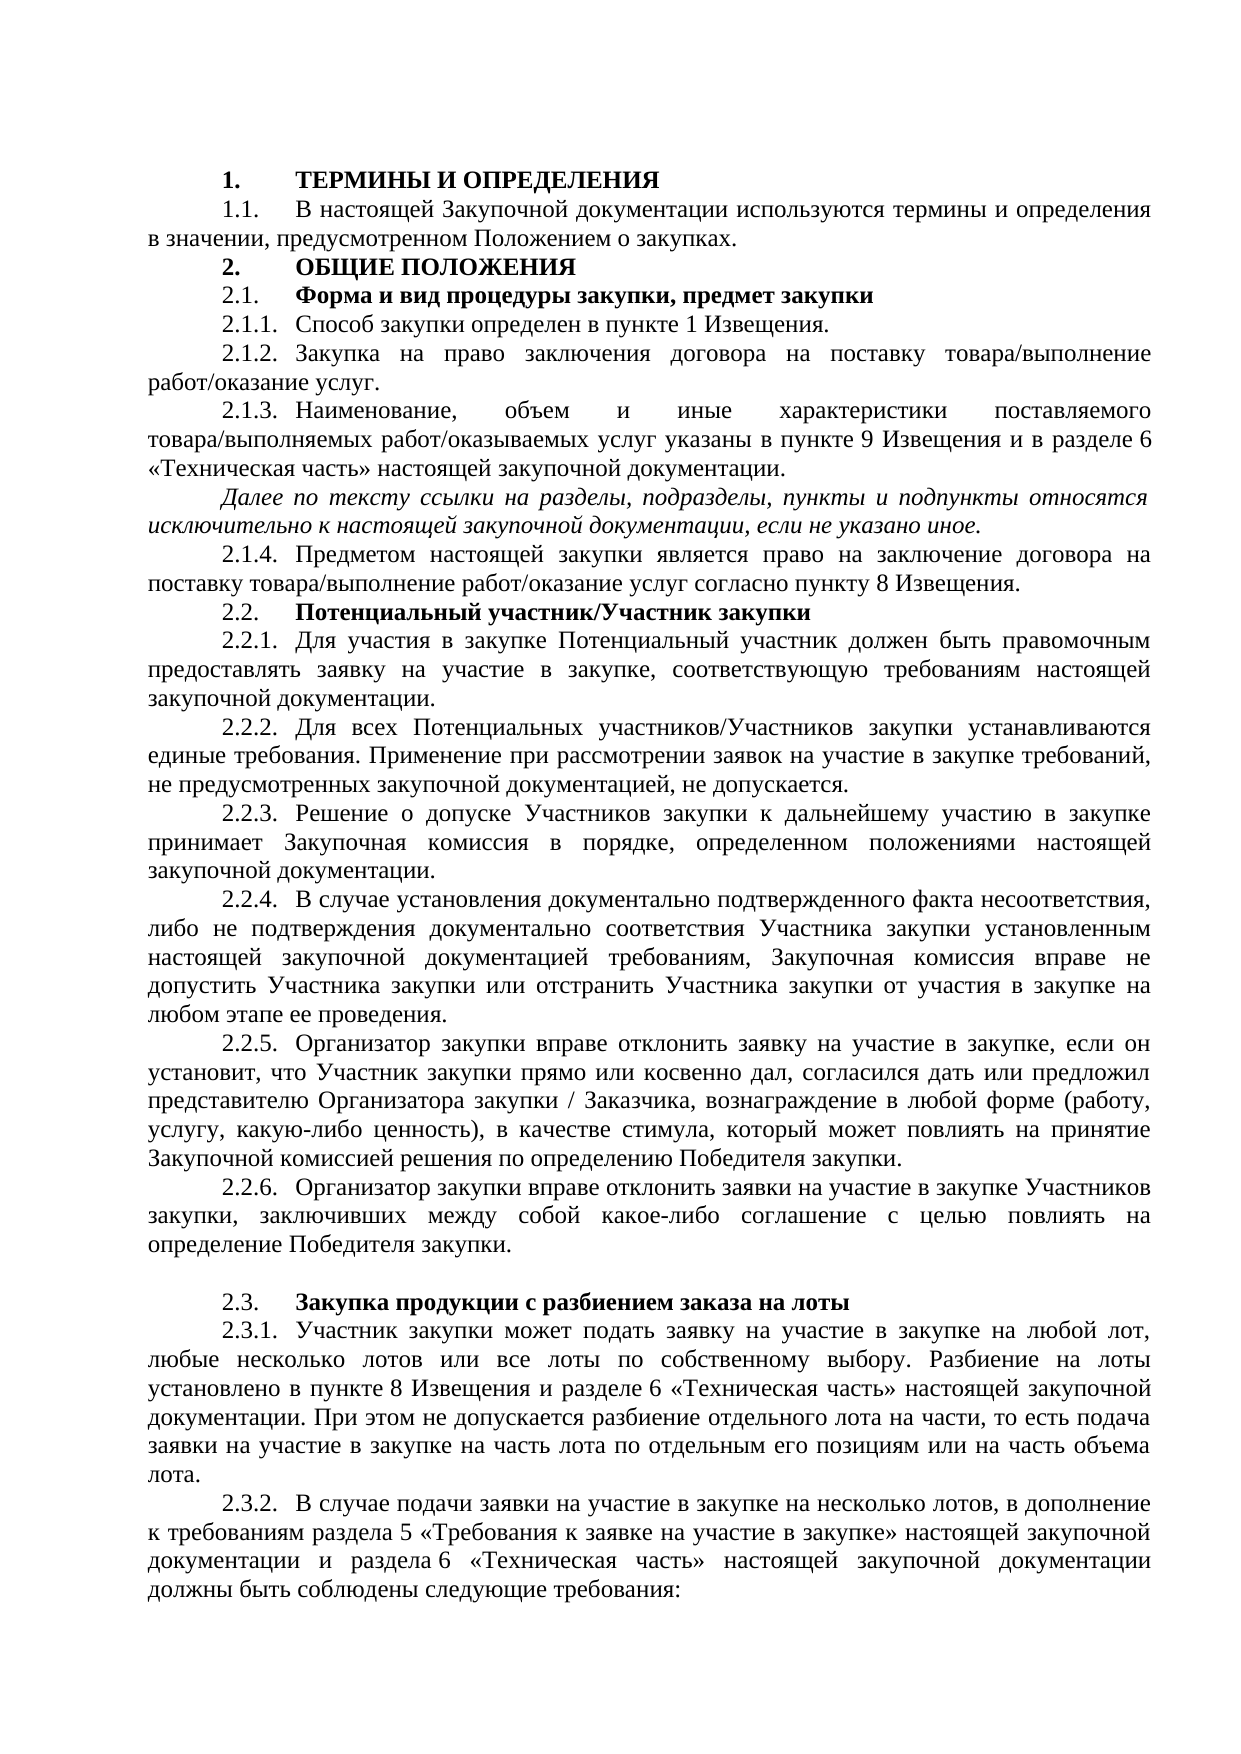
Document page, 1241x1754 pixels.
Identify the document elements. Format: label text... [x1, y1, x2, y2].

list Закупка продукции с разбиением заказа на лоты [148, 1287, 1152, 1316]
list Организатор закупки вправе отклонить заявки на участие в закупке Участников закупки, заключивших между собой какое-либо соглашение с целью повлиять на определение Победителя закупки. [148, 1172, 1152, 1258]
list Предметом настоящей закупки является право на заключение договора на поставку товара/выполнение работ/оказание услуг согласно пункту 8 Извещения. [148, 539, 1152, 597]
list Организатор закупки вправе отклонить заявку на участие в закупке, если он установит, что Участник закупки прямо или косвенно дал, согласился дать или предложил представителю Организатора закупки / Заказчика, вознаграждение в любой форме (работу, услугу, какую-либо ценность), в качестве стимула, который может повлиять на принятие Закупочной комиссией решения по определению Победителя закупки. [148, 1028, 1152, 1172]
list В случае установления документально подтвержденного факта несоответствия, либо не подтверждения документально соответствия Участника закупки установленным настоящей закупочной документацией требованиям, Закупочная комиссия вправе не допустить Участника закупки или отстранить Участника закупки от участия в закупке на любом этапе ее проведения. [148, 884, 1152, 1028]
list В случае подачи заявки на участие в закупке на несколько лотов, в дополнение к требованиям раздела 5 «Требования к заявке на участие в закупке» настоящей закупочной документации и раздела 6 «Техническая часть» настоящей закупочной документации должны быть соблюдены следующие требования: [148, 1488, 1152, 1603]
list ТЕРМИНЫ И ОПРЕДЕЛЕНИЯ [148, 166, 1152, 194]
list Решение о допуске Участников закупки к дальнейшему участию в закупке принимает Закупочная комиссия в порядке, определенном положениями настоящей закупочной документации. [148, 798, 1152, 884]
list Форма и вид процедуры закупки, предмет закупки [148, 281, 1152, 309]
list Для всех Потенциальных участников/Участников закупки устанавливаются единые требования. Применение при рассмотрении заявок на участие в закупке требований, не предусмотренных закупочной документацией, не допускается. [148, 712, 1152, 798]
list Участник закупки может подать заявку на участие в закупке на любой лот, любые несколько лотов или все лоты по собственному выбору. Разбиение на лоты установлено в пункте 8 Извещения и разделе 6 «Техническая часть» настоящей закупочной документации. При этом не допускается разбиение отдельного лота на части, то есть подача заявки на участие в закупке на часть лота по отдельным его позициям или на часть объема лота. [148, 1316, 1152, 1488]
list Потенциальный участник/Участник закупки [148, 597, 1152, 626]
text Далее по тексту ссылки на разделы, подразделы, пункты и подпункты относятся исключительно к настоящей закупочной документации, если не указано иное. [148, 482, 1152, 539]
list Способ закупки определен в пункте 1 Извещения. [148, 309, 1152, 338]
list ОБЩИЕ ПОЛОЖЕНИЯ [148, 252, 1152, 281]
list В настоящей Закупочной документации используются термины и определения в значении, предусмотренном Положением о закупках. [148, 194, 1152, 252]
list Закупка на право заключения договора на поставку товара/выполнение работ/оказание услуг. [148, 338, 1152, 396]
list Для участия в закупке Потенциальный участник должен быть правомочным предоставлять заявку на участие в закупке, соответствующую требованиям настоящей закупочной документации. [148, 626, 1152, 712]
list Наименование, объем и иные характеристики поставляемого товара/выполняемых работ/оказываемых услуг указаны в пункте 9 Извещения и в разделе 6 «Техническая часть» настоящей закупочной документации. [148, 396, 1152, 482]
